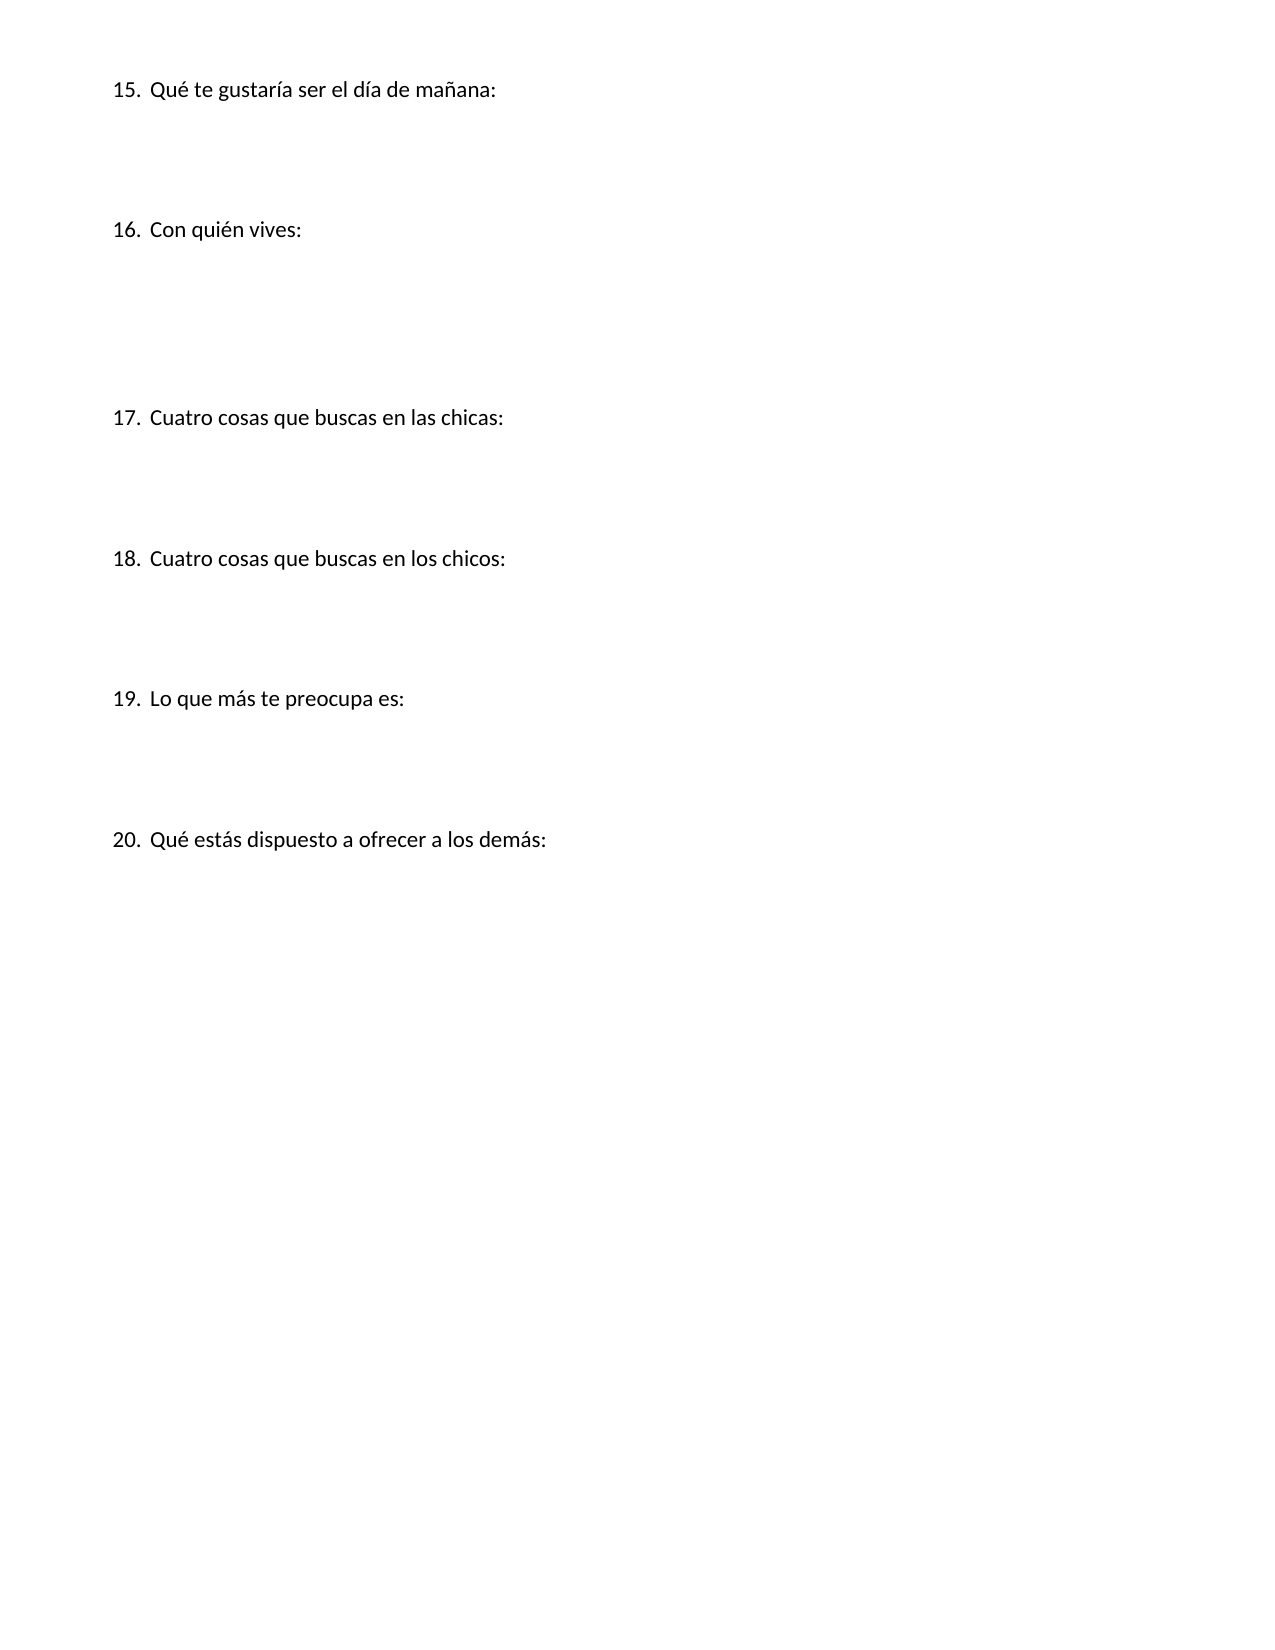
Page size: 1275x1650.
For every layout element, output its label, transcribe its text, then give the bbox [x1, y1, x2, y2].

list Qué estás dispuesto a ofrecer a los demás: [112, 825, 1200, 853]
list Cuatro cosas que buscas en las chicas: [112, 403, 1200, 431]
list Cuatro cosas que buscas en los chicos: [112, 544, 1200, 572]
list Con quién vives: [112, 216, 1200, 244]
list Qué te gustaría ser el día de mañana: [112, 75, 1200, 103]
list Lo que más te preocupa es: [112, 684, 1200, 712]
